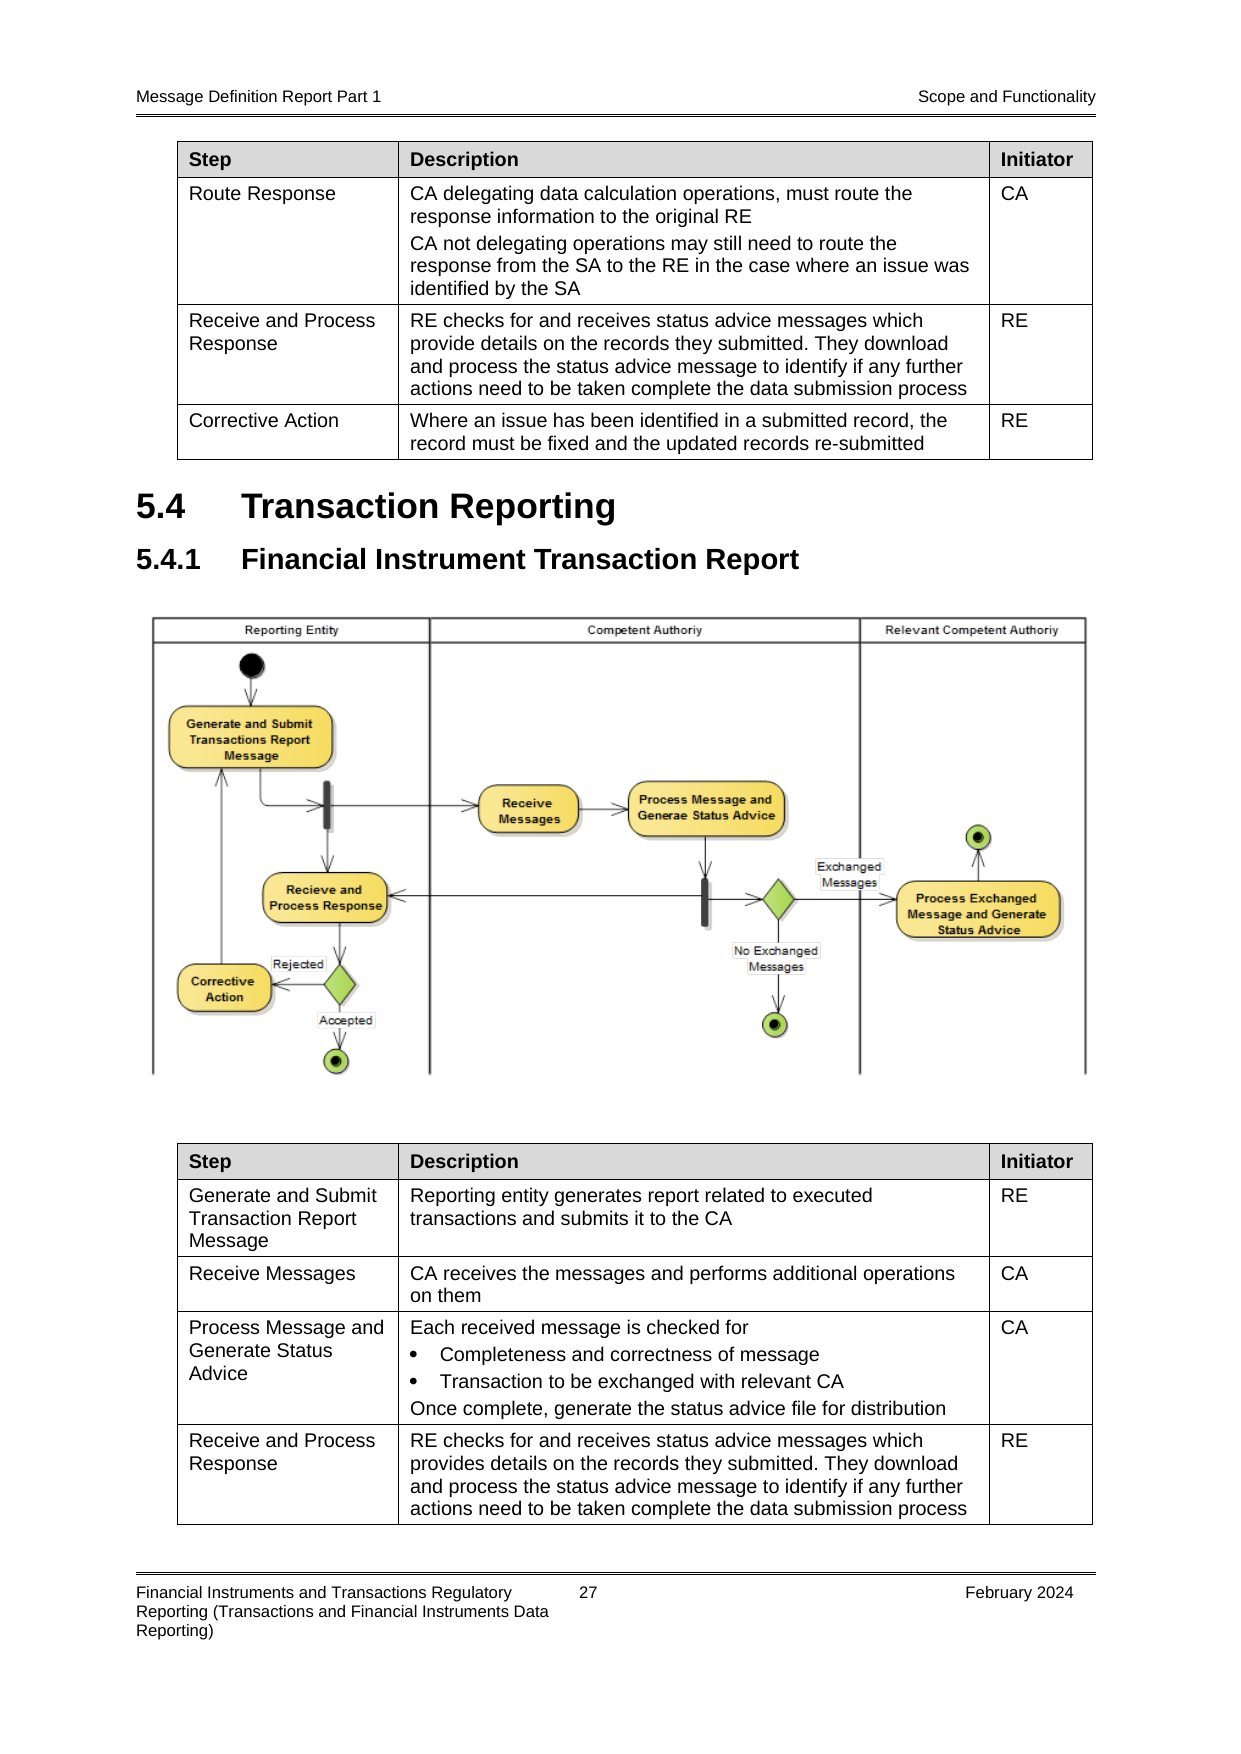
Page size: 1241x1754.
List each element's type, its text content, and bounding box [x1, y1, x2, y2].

table_cell Route Response [178, 178, 398, 304]
table_cell Receive Messages [178, 1257, 398, 1311]
table_cell RE [990, 305, 1092, 404]
table_cell CA [990, 1312, 1092, 1424]
table_header Description [399, 142, 989, 177]
table_cell Corrective Action [178, 405, 398, 459]
table_cell CA [990, 178, 1092, 304]
table_cell Receive and Process Response [178, 1425, 398, 1524]
table_cell CA [990, 1257, 1092, 1311]
table_cell Reporting entity generates report related to executed transactions and submits it to the CA [399, 1180, 989, 1256]
table_cell Each received message is checked for Completeness and correctness of message Transaction to be exchanged with relevant CA Once complete, generate the status advice file for distribution [399, 1312, 989, 1424]
table_header Initiator [990, 1144, 1092, 1179]
table_cell RE [990, 1180, 1092, 1256]
table_cell RE [990, 1425, 1092, 1524]
table_cell Process Message and Generate Status Advice [178, 1312, 398, 1424]
subtitle Transaction Reporting [136, 485, 1104, 526]
table_header Step [178, 142, 398, 177]
table_cell RE checks for and receives status advice messages which provide details on the records they submitted. They download and process the status advice message to identify if any further actions need to be taken complete the data submission process [399, 305, 989, 404]
table_header Description [399, 1144, 989, 1179]
table_cell RE [990, 405, 1092, 459]
picture [135, 600, 1105, 1105]
table_cell RE checks for and receives status advice messages which provides details on the records they submitted. They download and process the status advice message to identify if any further actions need to be taken complete the data submission process [399, 1425, 989, 1524]
table_cell Generate and Submit Transaction Report Message [178, 1180, 398, 1256]
subtitle Financial Instrument Transaction Report [136, 542, 1104, 576]
table_header Initiator [990, 142, 1092, 177]
table_header Step [178, 1144, 398, 1179]
table_cell Receive and Process Response [178, 305, 398, 404]
table_cell CA delegating data calculation operations, must route the response information to the original RE CA not delegating operations may still need to route the response from the SA to the RE in the case where an issue was identified by the SA [399, 178, 989, 304]
table_cell Where an issue has been identified in a submitted record, the record must be fixed and the updated records re-submitted [399, 405, 989, 459]
table_cell CA receives the messages and performs additional operations on them [399, 1257, 989, 1311]
